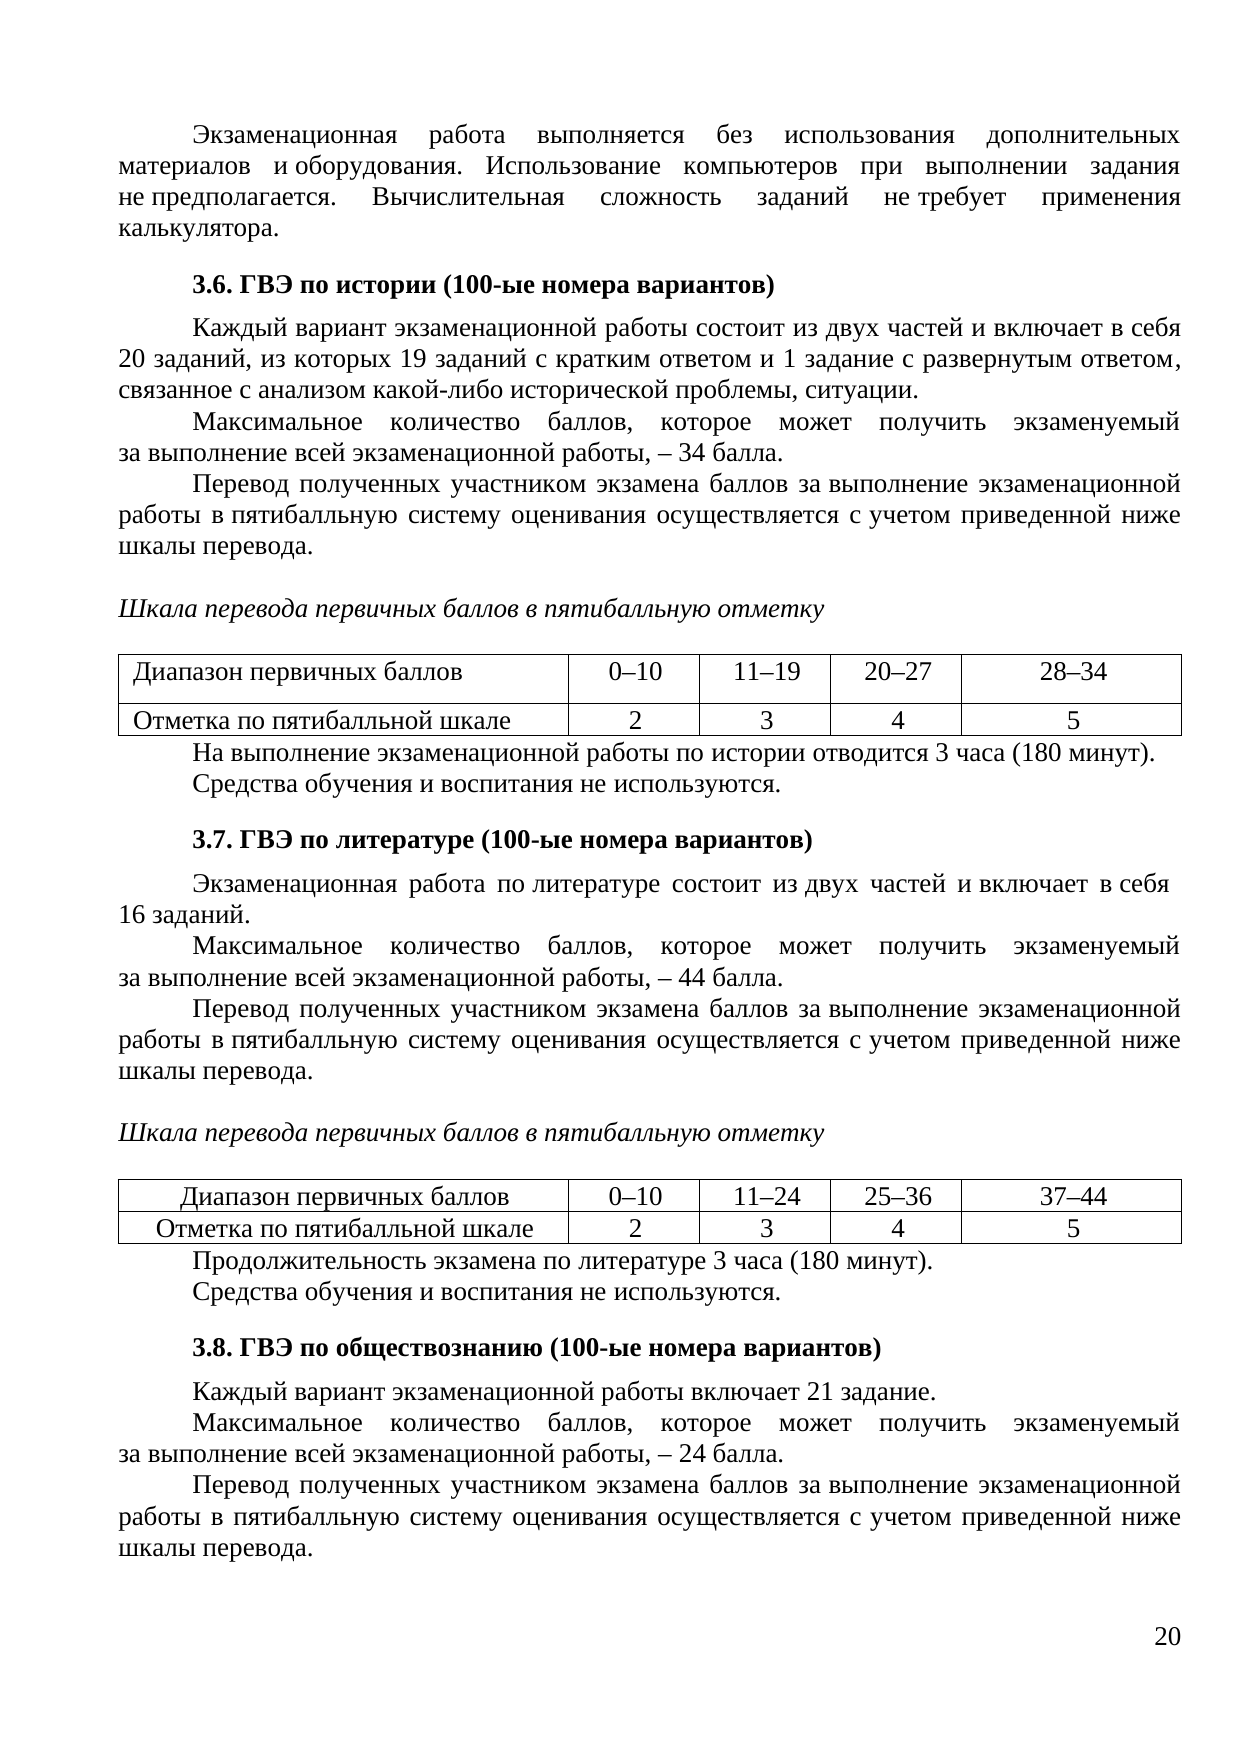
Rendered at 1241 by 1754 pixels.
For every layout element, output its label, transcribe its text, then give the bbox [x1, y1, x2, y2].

table_cell 2 [569, 1212, 699, 1243]
text Продолжительность экзамена по литературе 3 часа (180 минут). [118, 1244, 1181, 1275]
table_header Диапазон первичных баллов [119, 655, 568, 703]
table_header 0–10 [569, 655, 699, 703]
text Каждый вариант экзаменационной работы состоит из двух частей и включает в себя 20 заданий, из которых 19 заданий с кратким ответом и 1 задание с развернутым ответом, связанное с анализом какой-либо исторической проблемы, ситуации. [118, 311, 1181, 405]
subtitle 3.7. ГВЭ по литературе (100-ые номера вариантов) [118, 823, 1181, 855]
table_header 37–44 [962, 1180, 1181, 1211]
table_header 28–34 [962, 655, 1181, 703]
table_cell 5 [962, 704, 1181, 735]
text Шкала перевода первичных баллов в пятибалльную отметку [118, 592, 1181, 623]
subtitle 3.6. ГВЭ по истории (100-ые номера вариантов) [118, 268, 1181, 299]
table_header 25–36 [831, 1180, 961, 1211]
table_header 0–10 [569, 1180, 699, 1211]
table_cell 4 [831, 1212, 961, 1243]
table_cell 3 [700, 704, 830, 735]
text Максимальное количество баллов, которое может получить экзаменуемый за выполнение всей экзаменационной работы, – 44 балла. [118, 929, 1181, 992]
text Каждый вариант экзаменационной работы включает 21 задание. [118, 1375, 1181, 1406]
text Максимальное количество баллов, которое может получить экзаменуемый за выполнение всей экзаменационной работы, – 24 балла. [118, 1406, 1181, 1468]
table_header 11–19 [700, 655, 830, 703]
table_cell Отметка по пятибалльной шкале [119, 704, 568, 735]
subtitle 3.8. ГВЭ по обществознанию (100-ые номера вариантов) [118, 1331, 1181, 1362]
text Экзаменационная работа по литературе состоит из двух частей и включает в себя 16 заданий. [118, 867, 1181, 929]
table_cell 3 [700, 1212, 830, 1243]
table_cell 5 [962, 1212, 1181, 1243]
text Максимальное количество баллов, которое может получить экзаменуемый за выполнение всей экзаменационной работы, – 34 балла. [118, 405, 1181, 467]
table_cell Отметка по пятибалльной шкале [119, 1212, 568, 1243]
table_header 11–24 [700, 1180, 830, 1211]
text Средства обучения и воспитания не используются. [118, 1275, 1181, 1306]
text Шкала перевода первичных баллов в пятибалльную отметку [118, 1116, 1181, 1147]
table_cell 2 [569, 704, 699, 735]
text На выполнение экзаменационной работы по истории отводится 3 часа (180 минут). [118, 736, 1181, 767]
text Экзаменационная работа выполняется без использования дополнительных материалов и оборудования. Использование компьютеров при выполнении задания не предполагается. Вычислительная сложность заданий не требует применения калькулятора. [118, 118, 1181, 243]
text Средства обучения и воспитания не используются. [118, 767, 1181, 798]
table_header Диапазон первичных баллов [119, 1180, 568, 1211]
table_header 20–27 [831, 655, 961, 703]
table_cell 4 [831, 704, 961, 735]
